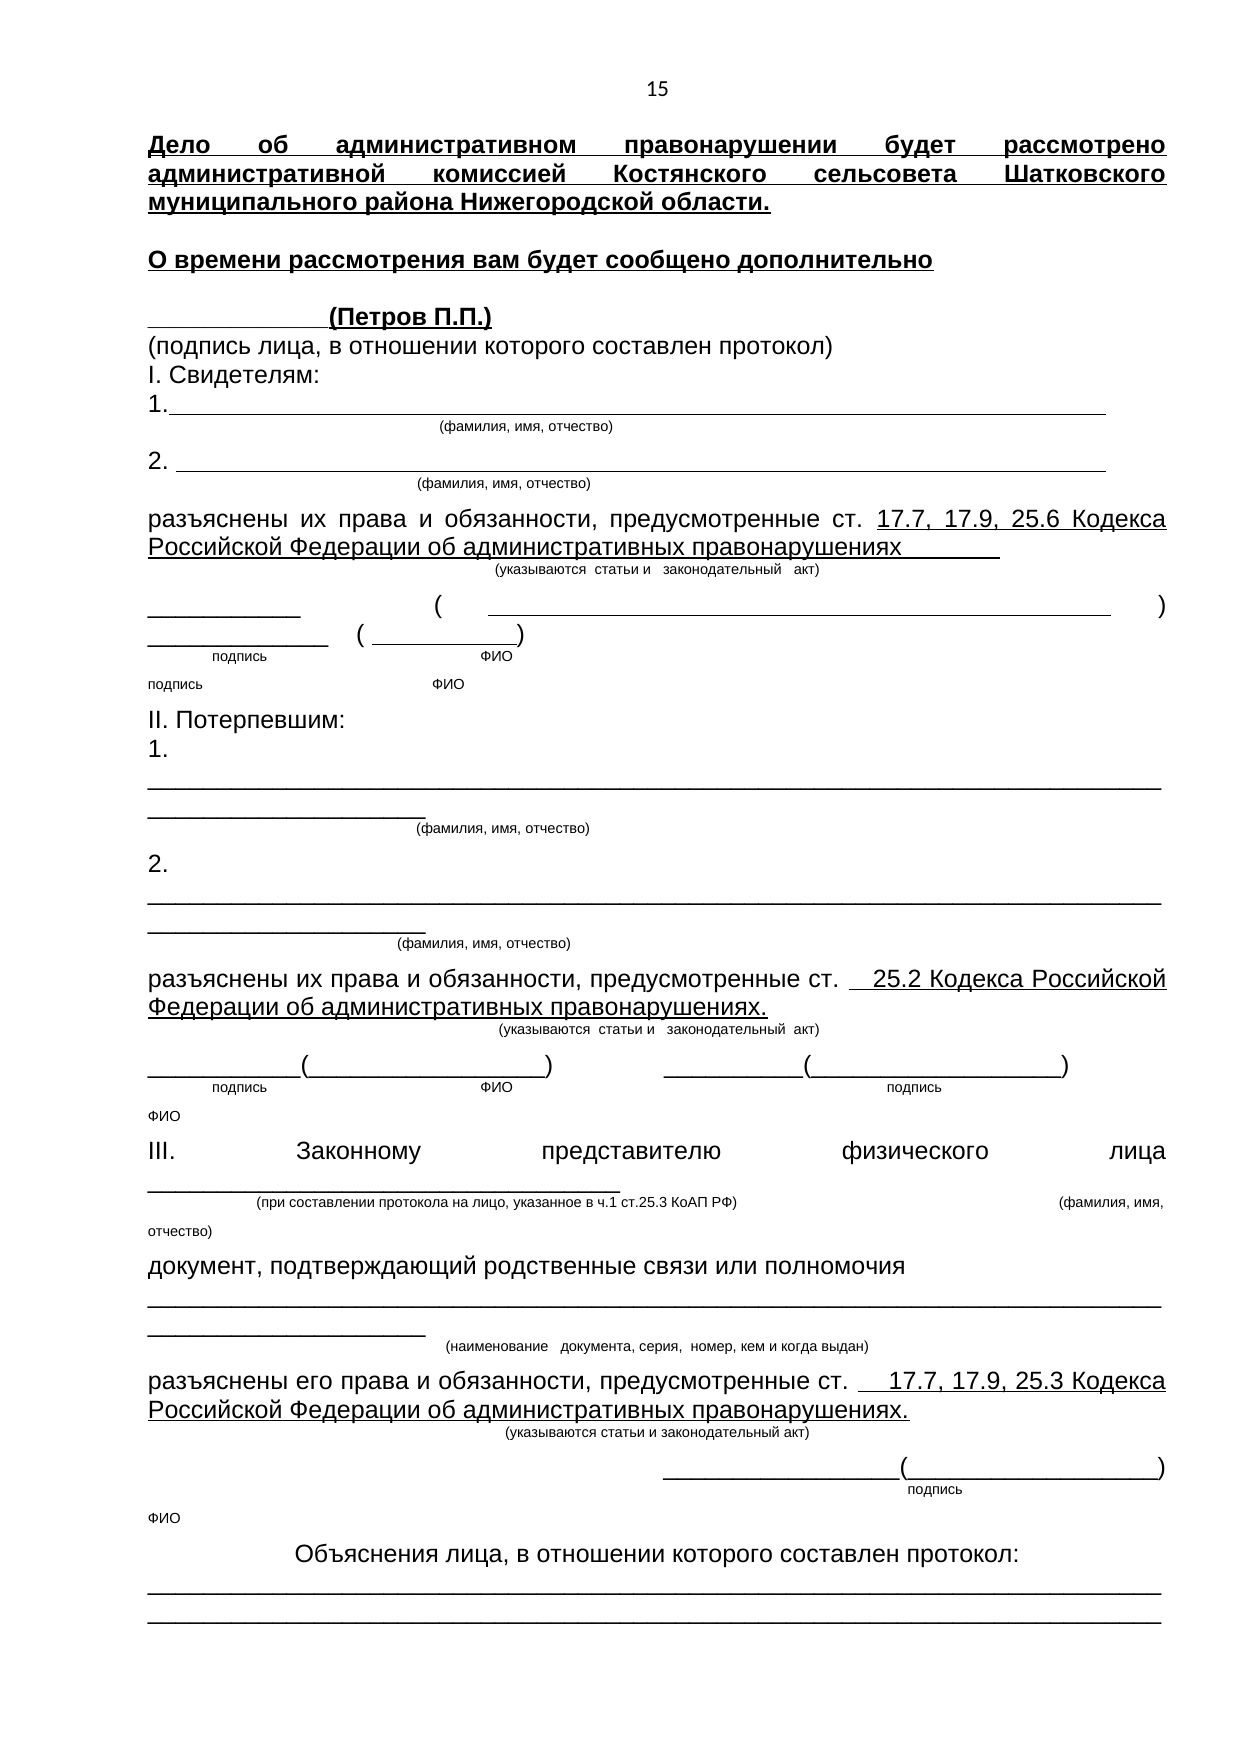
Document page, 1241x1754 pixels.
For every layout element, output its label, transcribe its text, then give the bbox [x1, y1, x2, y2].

text подпись ФИО подпись ФИО [148, 647, 1167, 705]
text ___________ ( ) _____________ ( ) [148, 590, 1167, 647]
text Дело об административном правонарушении будет рассмотрено административной комиссией Костянского сельсовета Шатковского муниципального района Нижегородской области. [148, 130, 1167, 155]
text (указываются статьи и законодательный акт) [148, 1021, 1167, 1050]
text Дело об административном правонарушении будет рассмотрено административной комиссией Костянского сельсовета Шатковского муниципального района Нижегородской области. [148, 156, 1167, 184]
text 2. _____________________________________________________________________________________________ [148, 849, 1167, 935]
text (указываются статьи и законодательный акт) [148, 561, 1167, 590]
text разъяснены их права и обязанности, предусмотренные ст. 17.7, 17.9, 25.6 Кодекса Российской Федерации об административных правонарушениях [148, 504, 1167, 561]
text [148, 1567, 1167, 1625]
text документ, подтверждающий родственные связи или полномочия _____________________________________________________________________________________________ [148, 1251, 1167, 1337]
text (при составлении протокола на лицо, указанное в ч.1 ст.25.3 КоАП РФ) (фамилия, имя, отчество) [148, 1194, 1167, 1251]
text I. Свидетелям: [148, 360, 1167, 389]
text _________________(__________________) [148, 1452, 1167, 1481]
text (наименование документа, серия, номер, кем и когда выдан) [148, 1337, 1167, 1366]
text (фамилия, имя, отчество) [148, 475, 1167, 504]
text подпись ФИО подпись ФИО [148, 1079, 1167, 1136]
text 1. [148, 389, 1167, 417]
text III. Законному представителю физического лица __________________________________ [148, 1136, 1167, 1194]
text (фамилия, имя, отчество) [148, 935, 1167, 964]
text (фамилия, имя, отчество) [148, 820, 1167, 849]
text Дело об административном правонарушении будет рассмотрено административной комиссией Костянского сельсовета Шатковского муниципального района Нижегородской области. [148, 185, 1167, 216]
text Объяснения лица, в отношении которого составлен протокол: [148, 1539, 1167, 1567]
text ___________(_________________) __________(__________________) [148, 1050, 1167, 1079]
text О времени рассмотрения вам будет сообщено дополнительно [148, 245, 1167, 274]
text (указываются статьи и законодательный акт) [148, 1424, 1167, 1452]
text II. Потерпевшим: [148, 705, 1167, 734]
text 2. [148, 446, 1167, 475]
text _____________(Петров П.П.) [148, 302, 1167, 331]
text разъяснены его права и обязанности, предусмотренные ст. 17.7, 17.9, 25.3 Кодекса Российской Федерации об административных правонарушениях. [148, 1366, 1167, 1424]
text 1. _____________________________________________________________________________________________ [148, 734, 1167, 820]
text подпись ФИО [148, 1481, 1167, 1539]
text (фамилия, имя, отчество) [148, 417, 1167, 446]
text (подпись лица, в отношении которого составлен протокол) [148, 331, 1167, 360]
text разъяснены их права и обязанности, предусмотренные ст. 25.2 Кодекса Российской Федерации об административных правонарушениях. [148, 964, 1167, 1021]
